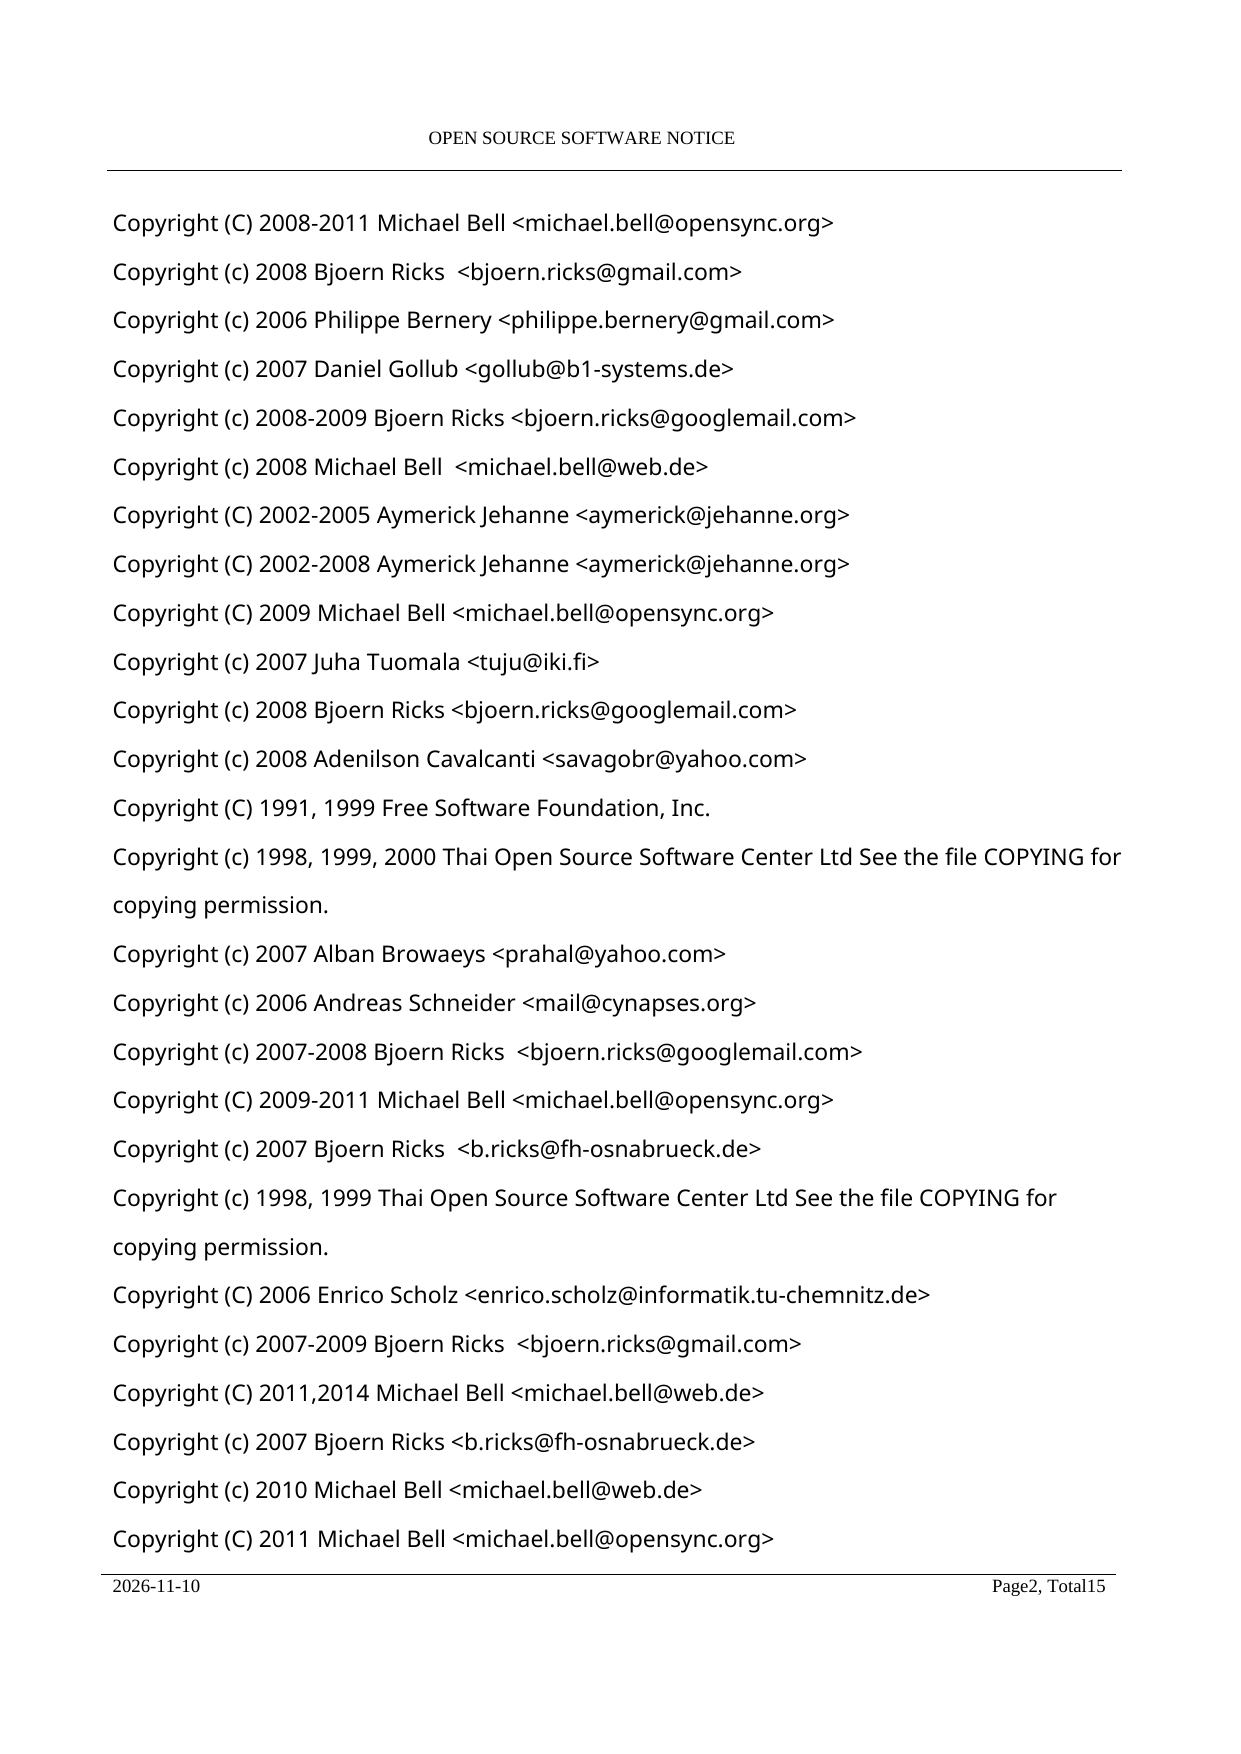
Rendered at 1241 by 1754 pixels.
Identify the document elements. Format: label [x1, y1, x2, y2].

text [112, 206, 1128, 1555]
